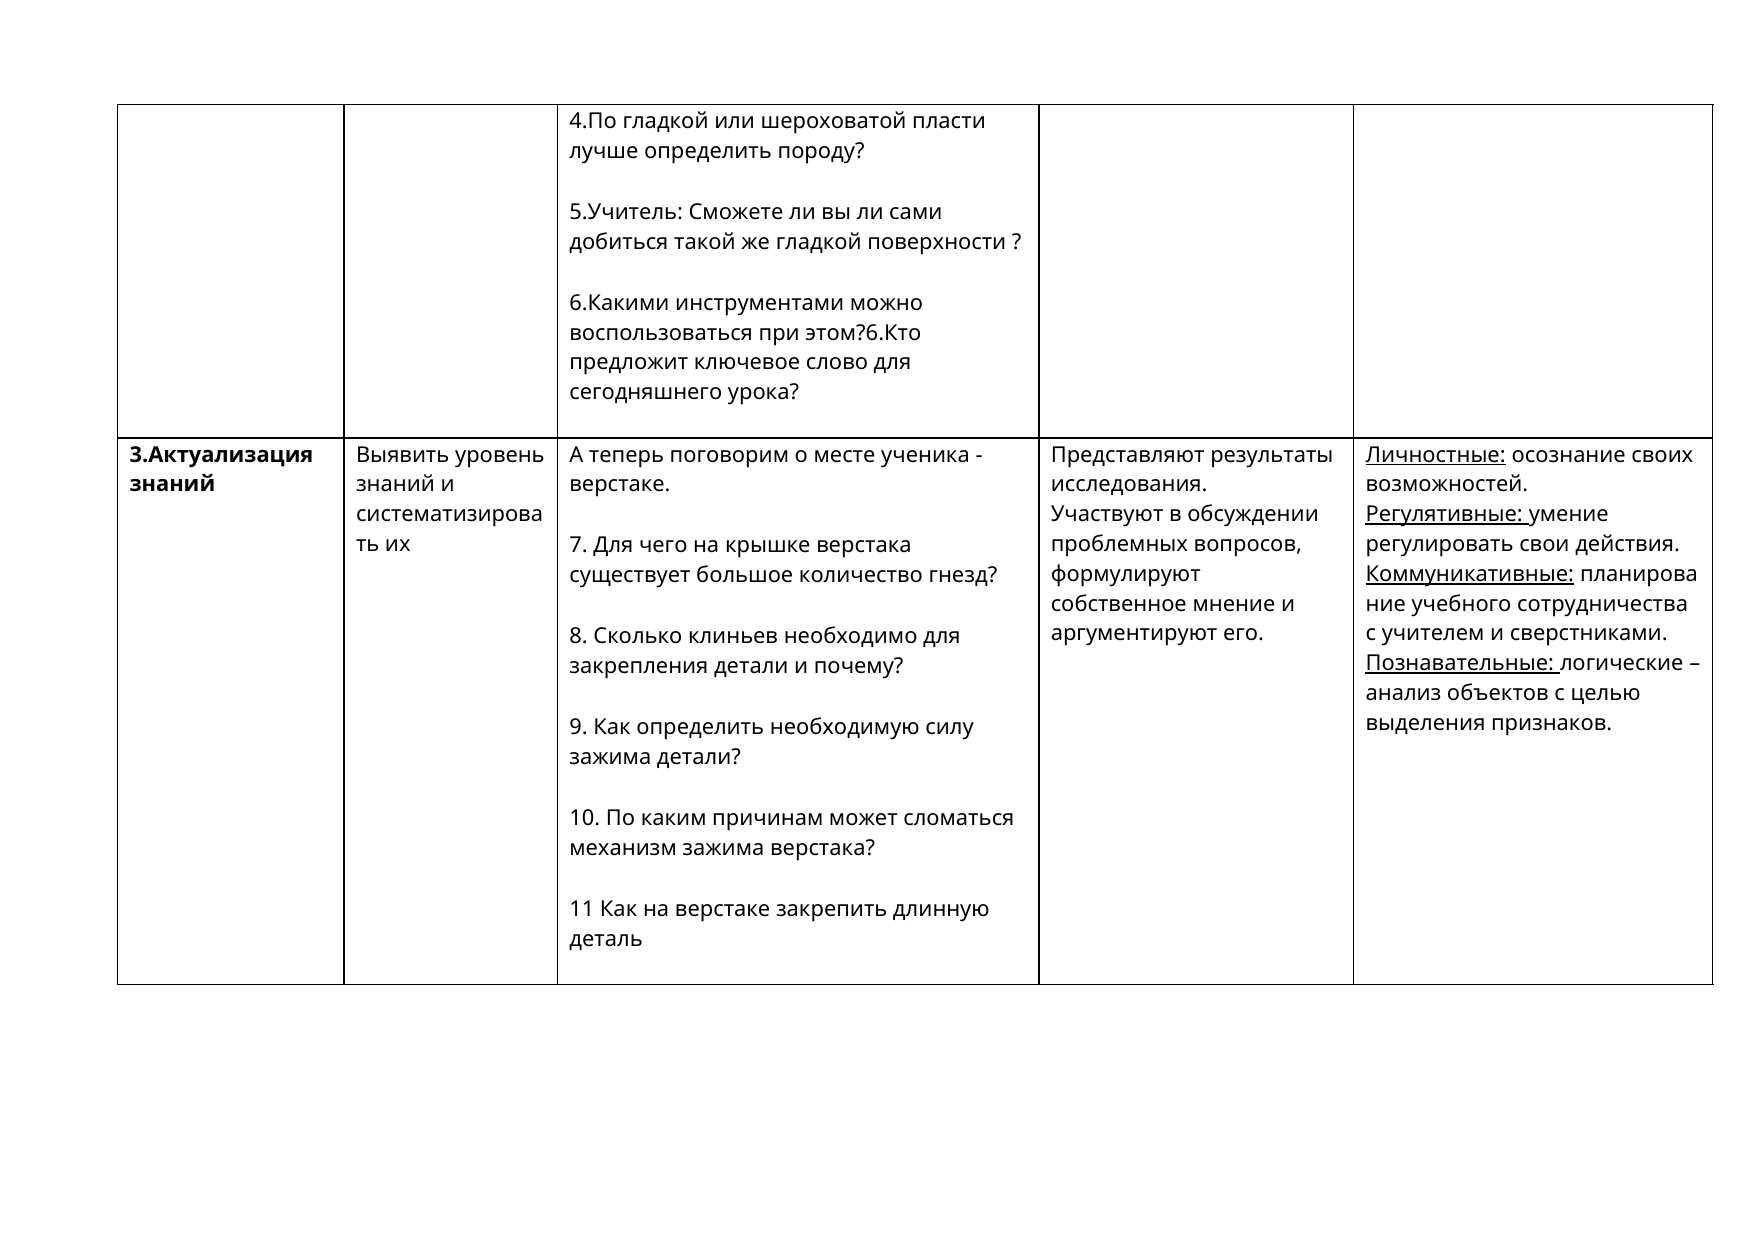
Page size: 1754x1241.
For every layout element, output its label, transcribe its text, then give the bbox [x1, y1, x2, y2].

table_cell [118, 105, 343, 437]
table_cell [1040, 105, 1353, 437]
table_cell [558, 105, 1038, 437]
table_cell Личностные: осознание своих возможностей. Регулятивные: умение регулировать свои действия. Коммуникативные: планирование учебного сотрудничества с учителем и сверстниками. Познавательные: логические – анализ объектов с целью выделения признаков. [1354, 439, 1712, 984]
table_cell Выявить уровень знаний и систематизировать их [345, 439, 557, 984]
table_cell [345, 105, 557, 437]
table_cell Представляют результаты исследования. Участвуют в обсуждении проблемных вопросов, формулируют собственное мнение и аргументируют его. [1040, 439, 1353, 984]
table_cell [1354, 105, 1712, 437]
table_cell А теперь поговорим о месте ученика - верстаке. 7. Для чего на крышке верстака существует большое количество гнезд? 8. Сколько клиньев необходимо для закрепления детали и почему? 9. Как определить необходимую силу зажима детали? 10. По каким причинам может сломаться механизм зажима верстака? 11 Как на верстаке закрепить длинную деталь [558, 439, 1038, 984]
table_cell 3.Актуализация знаний [118, 439, 343, 984]
